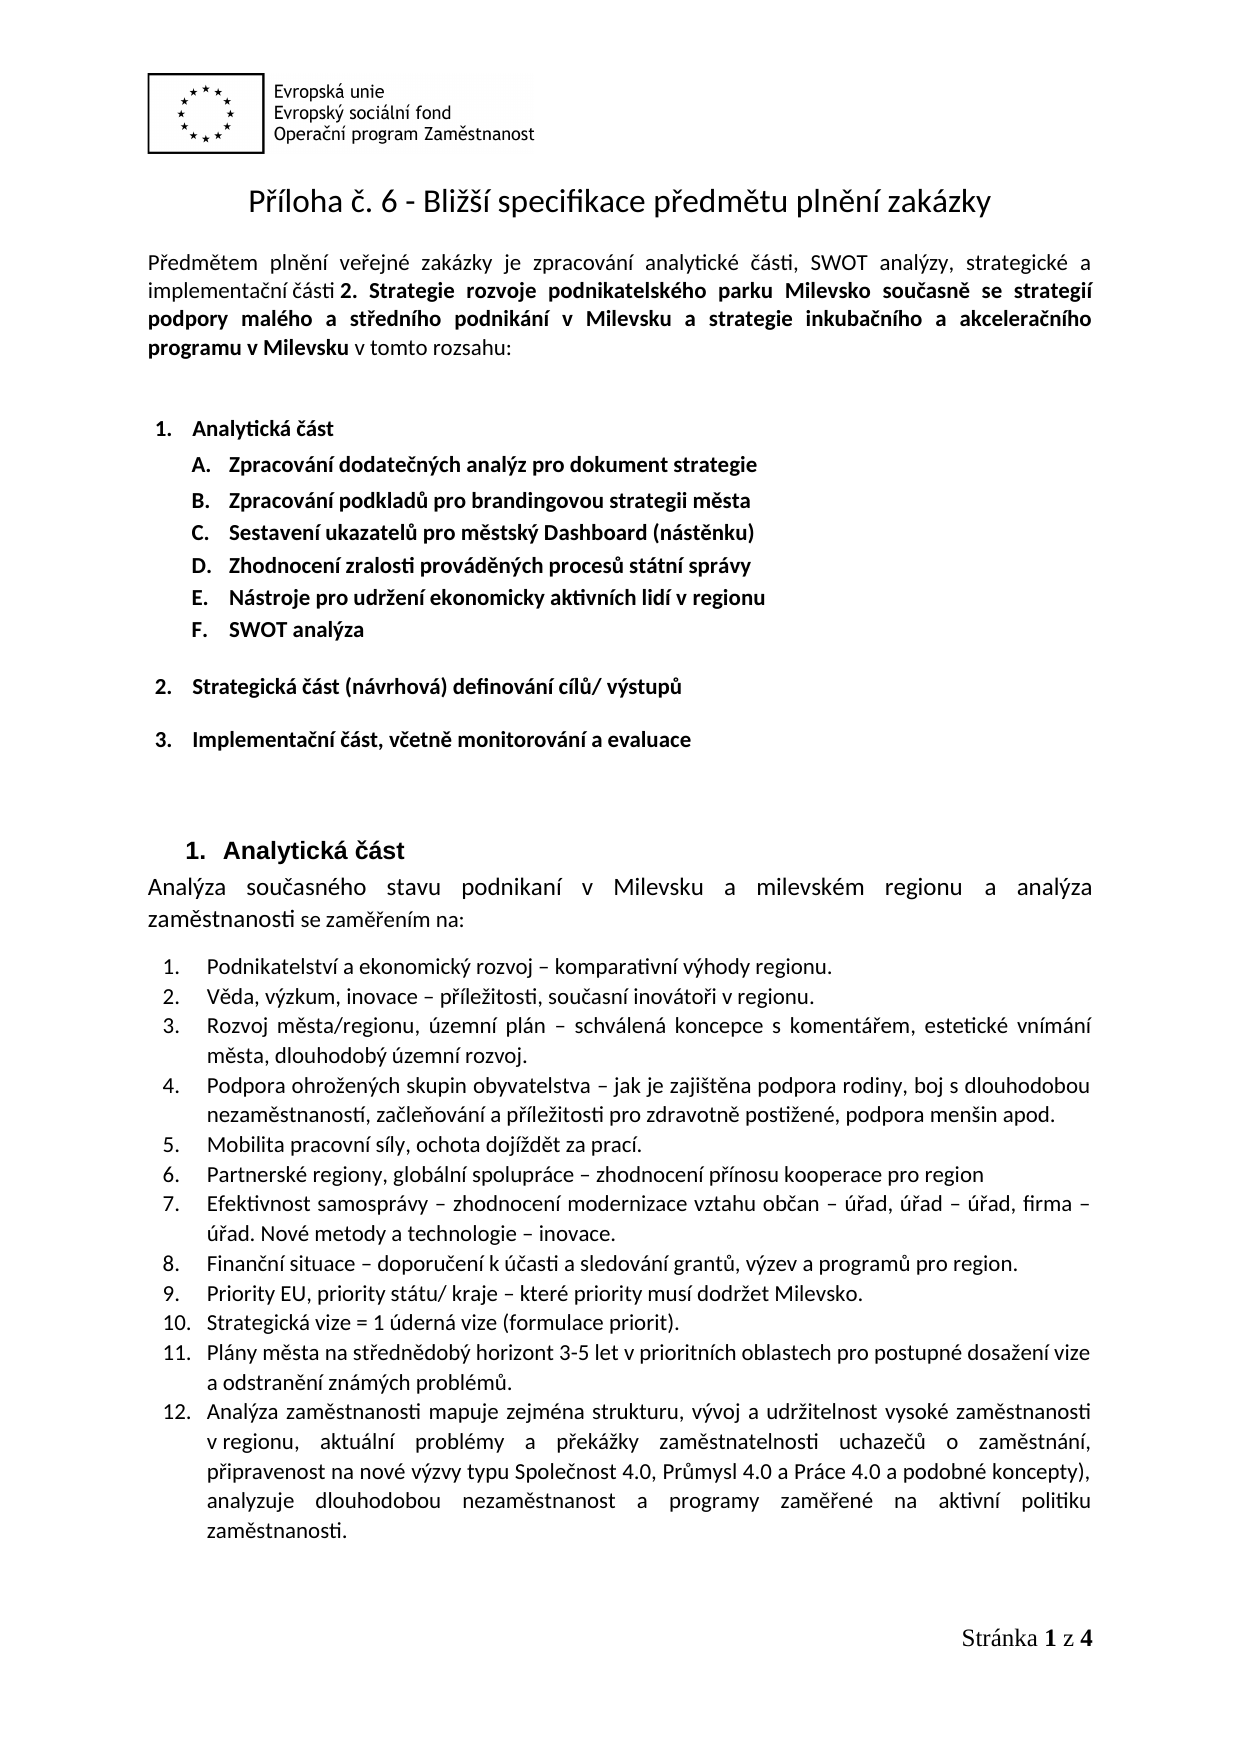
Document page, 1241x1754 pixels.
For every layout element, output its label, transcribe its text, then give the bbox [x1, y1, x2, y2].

list Rozvoj města/regionu, územní plán – schválená koncepce s komentářem, estetické vnímání města, dlouhodobý územní rozvoj. [162, 1011, 1093, 1069]
list Sestavení ukazatelů pro městský Dashboard (nástěnku) [191, 518, 1093, 547]
list Věda, výzkum, inovace – příležitosti, současní inovátoři v regionu. [162, 982, 1093, 1010]
list Podpora ohrožených skupin obyvatelstva – jak je zajištěna podpora rodiny, boj s dlouhodobou nezaměstnaností, začleňování a příležitosti pro zdravotně postižené, podpora menšin apod. [162, 1071, 1093, 1128]
list Finanční situace – doporučení k účasti a sledování grantů, výzev a programů pro region. [162, 1249, 1093, 1277]
text Předmětem plnění veřejné zakázky je zpracování analytické části, SWOT analýzy, strategické a implementační části 2. Strategie rozvoje podnikatelského parku Milevsko současně se strategií podpory malého a středního podnikání v Milevsku a strategie inkubačního a akceleračního programu v Milevsku v tomto rozsahu: [148, 248, 1093, 361]
list Zpracování podkladů pro brandingovou strategii města [191, 486, 1093, 514]
list Strategická vize = 1 úderná vize (formulace priorit). [162, 1308, 1093, 1336]
subtitle Strategická část (návrhová) definování cílů/ výstupů [154, 672, 1093, 700]
subtitle Implementační část, včetně monitorování a evaluace [154, 725, 1093, 753]
text Analýza současného stavu podnikaní v Milevsku a milevském regionu a analýza zaměstnanosti se zaměřením na: [148, 871, 1093, 934]
list Analýza zaměstnanosti mapuje zejména strukturu, vývoj a udržitelnost vysoké zaměstnanosti v regionu, aktuální problémy a překážky zaměstnatelnosti uchazečů o zaměstnání, připravenost na nové výzvy typu Společnost 4.0, Průmysl 4.0 a Práce 4.0 a podobné koncepty), analyzuje dlouhodobou nezaměstnanost a programy zaměřené na aktivní politiku zaměstnanosti. [162, 1397, 1093, 1544]
list Zhodnocení zralosti prováděných procesů státní správy [191, 551, 1093, 579]
list Efektivnost samosprávy – zhodnocení modernizace vztahu občan – úřad, úřad – úřad, firma – úřad. Nové metody a technologie – inovace. [162, 1189, 1093, 1247]
list Plány města na střednědobý horizont 3-5 let v prioritních oblastech pro postupné dosažení vize a odstranění známých problémů. [162, 1338, 1093, 1396]
subtitle Analytická část [185, 836, 1093, 864]
list Mobilita pracovní síly, ochota dojíždět za prací. [162, 1130, 1093, 1158]
list Partnerské regiony, globální spolupráce – zhodnocení přínosu kooperace pro region [162, 1160, 1093, 1188]
picture [147, 73, 535, 154]
list Priority EU, priority státu/ kraje – které priority musí dodržet Milevsko. [162, 1279, 1093, 1307]
subtitle Analytická část [154, 414, 1093, 442]
list Podnikatelství a ekonomický rozvoj – komparativní výhody regionu. [162, 952, 1093, 980]
list Nástroje pro udržení ekonomicky aktivních lidí v regionu [191, 583, 1093, 611]
subtitle Zpracování dodatečných analýz pro dokument strategie [191, 450, 1093, 478]
list SWOT analýza [191, 615, 1093, 643]
list Příloha č. 6 - Bližší specifikace předmětu plnění zakázky [148, 180, 1093, 221]
